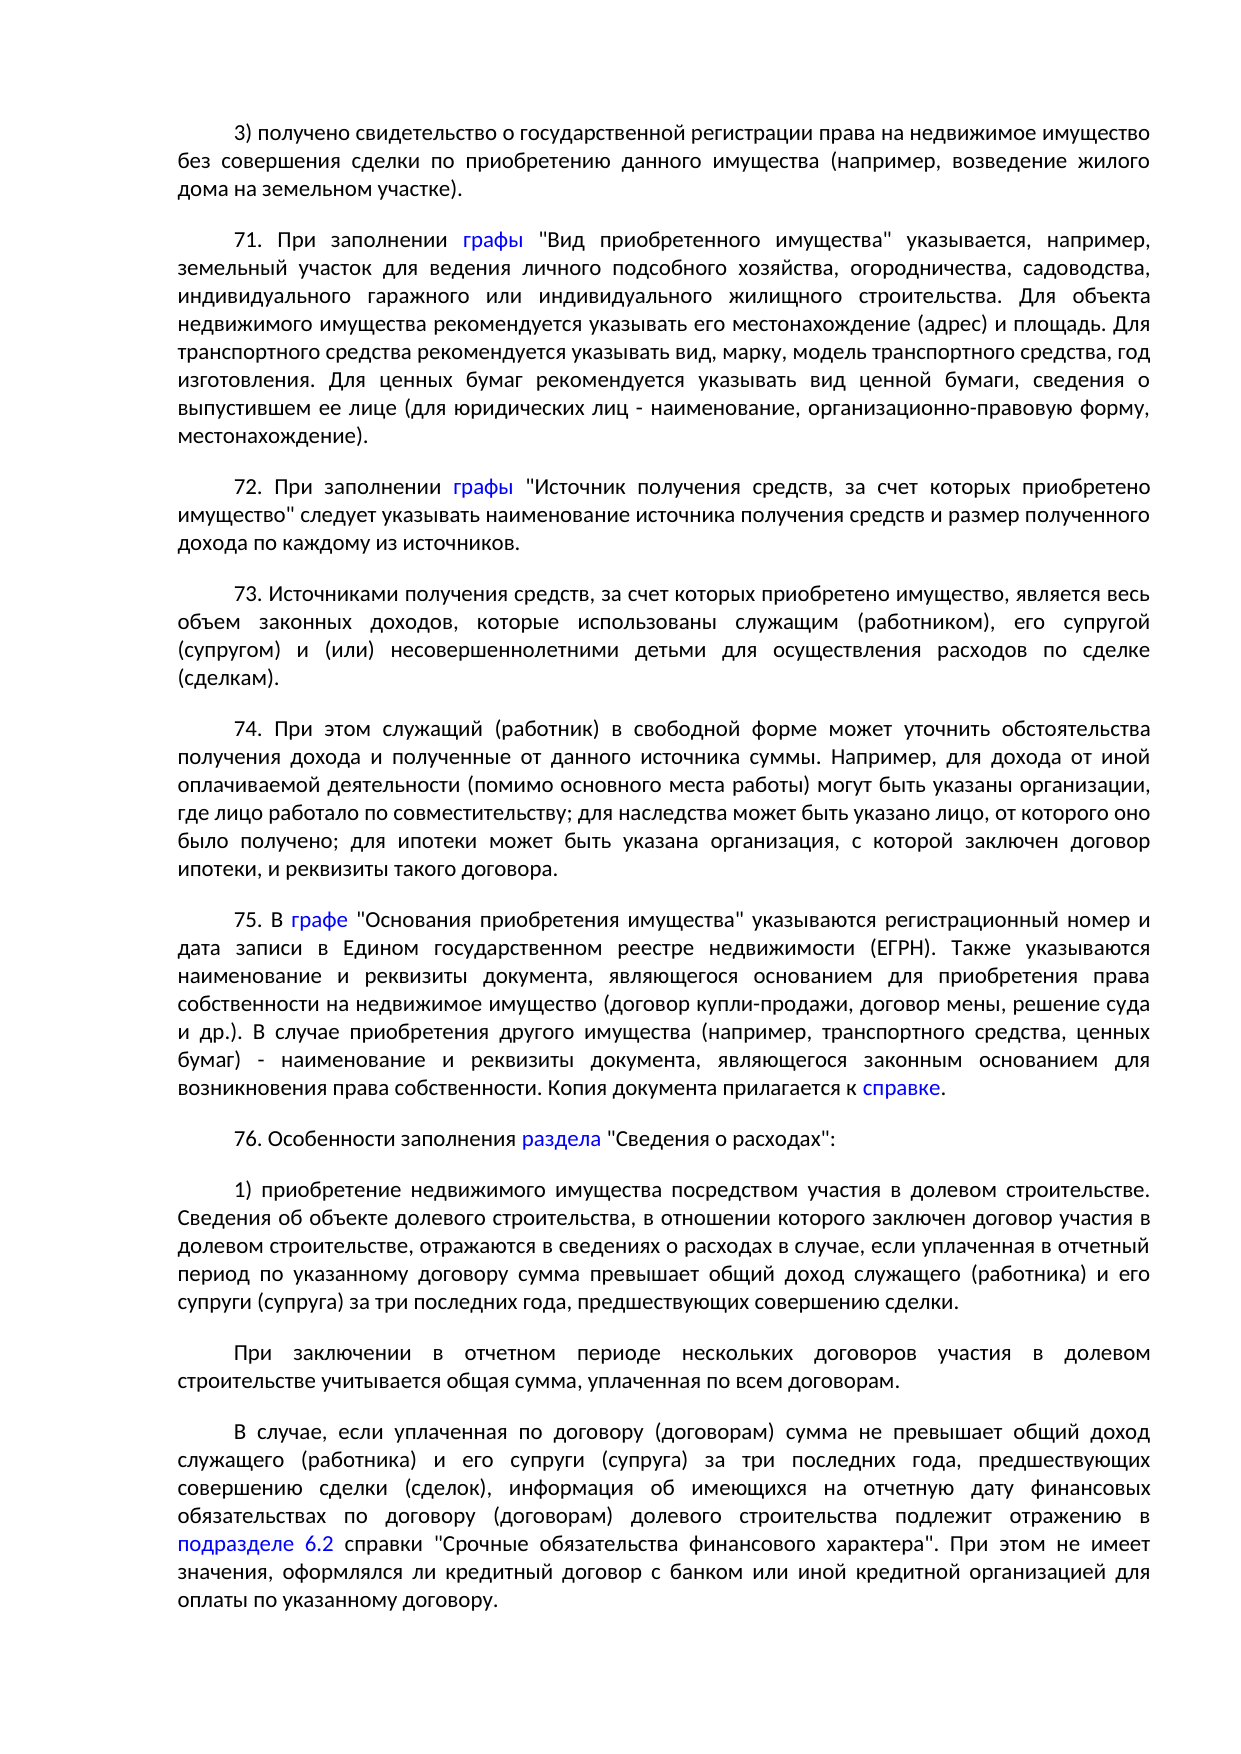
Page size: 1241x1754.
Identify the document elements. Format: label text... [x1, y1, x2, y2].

text 73. Источниками получения средств, за счет которых приобретено имущество, является весь объем законных доходов, которые использованы служащим (работником), его супругой (супругом) и (или) несовершеннолетними детьми для осуществления расходов по сделке (сделкам). [177, 579, 1152, 691]
text При заключении в отчетном периоде нескольких договоров участия в долевом строительстве учитывается общая сумма, уплаченная по всем договорам. [177, 1338, 1152, 1394]
text 1) приобретение недвижимого имущества посредством участия в долевом строительстве. Сведения об объекте долевого строительства, в отношении которого заключен договор участия в долевом строительстве, отражаются в сведениях о расходах в случае, если уплаченная в отчетный период по указанному договору сумма превышает общий доход служащего (работника) и его супруги (супруга) за три последних года, предшествующих совершению сделки. [177, 1175, 1152, 1315]
text 72. При заполнении графы "Источник получения средств, за счет которых приобретено имущество" следует указывать наименование источника получения средств и размер полученного дохода по каждому из источников. [177, 472, 1152, 556]
text 71. При заполнении графы "Вид приобретенного имущества" указывается, например, земельный участок для ведения личного подсобного хозяйства, огородничества, садоводства, индивидуального гаражного или индивидуального жилищного строительства. Для объекта недвижимого имущества рекомендуется указывать его местонахождение (адрес) и площадь. Для транспортного средства рекомендуется указывать вид, марку, модель транспортного средства, год изготовления. Для ценных бумаг рекомендуется указывать вид ценной бумаги, сведения о выпустившем ее лице (для юридических лиц - наименование, организационно-правовую форму, местонахождение). [177, 225, 1152, 449]
text 74. При этом служащий (работник) в свободной форме может уточнить обстоятельства получения дохода и полученные от данного источника суммы. Например, для дохода от иной оплачиваемой деятельности (помимо основного места работы) могут быть указаны организации, где лицо работало по совместительству; для наследства может быть указано лицо, от которого оно было получено; для ипотеки может быть указана организация, с которой заключен договор ипотеки, и реквизиты такого договора. [177, 714, 1152, 882]
text 76. Особенности заполнения раздела "Сведения о расходах": [177, 1124, 1152, 1152]
text 3) получено свидетельство о государственной регистрации права на недвижимое имущество без совершения сделки по приобретению данного имущества (например, возведение жилого дома на земельном участке). [177, 118, 1152, 202]
text В случае, если уплаченная по договору (договорам) сумма не превышает общий доход служащего (работника) и его супруги (супруга) за три последних года, предшествующих совершению сделки (сделок), информация об имеющихся на отчетную дату финансовых обязательствах по договору (договорам) долевого строительства подлежит отражению в подразделе 6.2 справки "Срочные обязательства финансового характера". При этом не имеет значения, оформлялся ли кредитный договор с банком или иной кредитной организацией для оплаты по указанному договору. [177, 1417, 1152, 1613]
text 75. В графе "Основания приобретения имущества" указываются регистрационный номер и дата записи в Едином государственном реестре недвижимости (ЕГРН). Также указываются наименование и реквизиты документа, являющегося основанием для приобретения права собственности на недвижимое имущество (договор купли-продажи, договор мены, решение суда и др.). В случае приобретения другого имущества (например, транспортного средства, ценных бумаг) - наименование и реквизиты документа, являющегося законным основанием для возникновения права собственности. Копия документа прилагается к справке. [177, 905, 1152, 1101]
